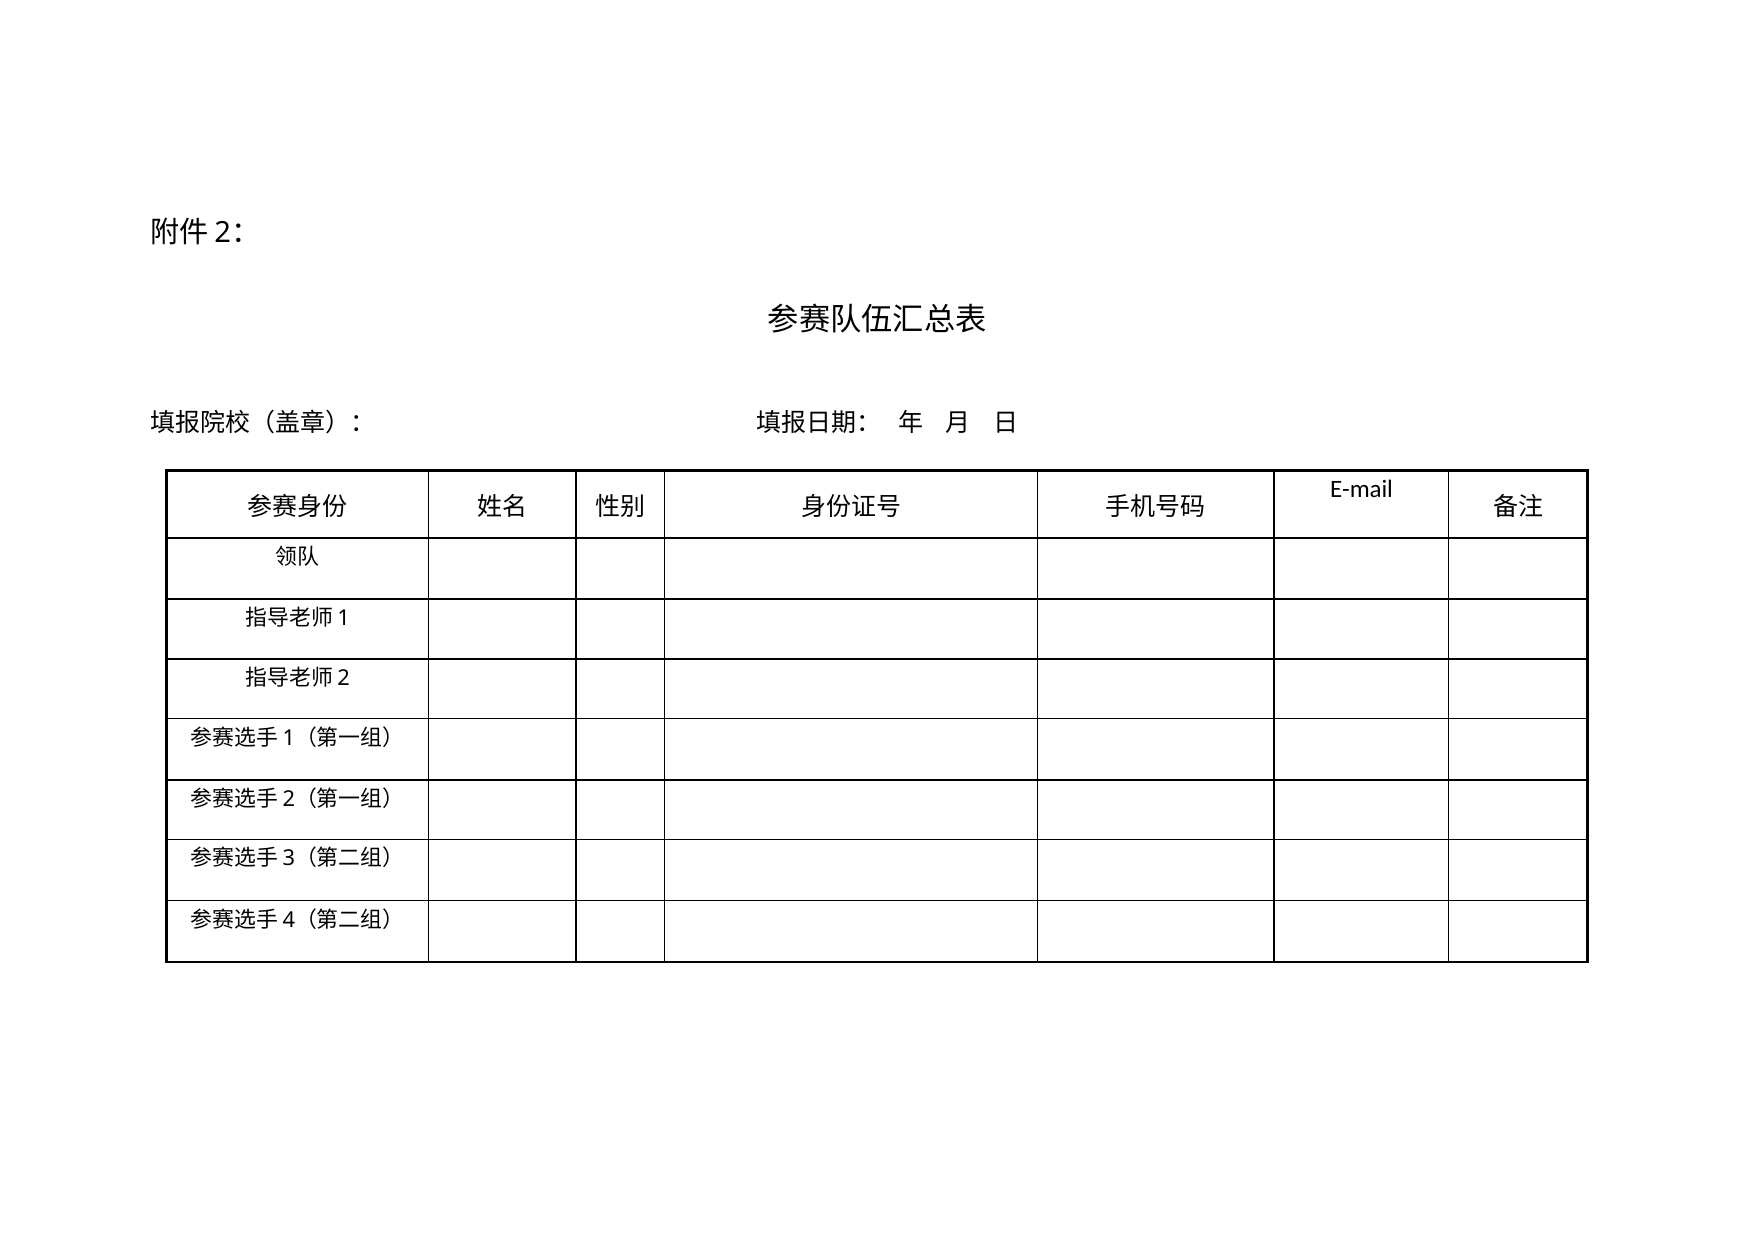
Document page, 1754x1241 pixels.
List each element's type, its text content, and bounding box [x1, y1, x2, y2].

table_header 姓名 [429, 472, 575, 537]
table_cell 参赛选手1（第一组） [168, 719, 428, 779]
table_cell [429, 539, 575, 598]
table_cell [577, 539, 664, 598]
table_cell 参赛选手3（第二组） [168, 840, 428, 900]
table_cell [1275, 660, 1448, 718]
table_cell [1038, 901, 1273, 961]
table_cell [1449, 781, 1586, 838]
table_cell [429, 660, 575, 718]
table_cell [1449, 901, 1586, 961]
table_header E-mail [1275, 472, 1448, 537]
table_cell [429, 781, 575, 838]
table_header 手机号码 [1038, 472, 1273, 537]
table_cell [665, 660, 1037, 718]
table_header 性别 [577, 472, 664, 537]
table_cell [577, 901, 664, 961]
table_cell [665, 781, 1037, 838]
table_cell [577, 719, 664, 779]
text 参赛队伍汇总表 [150, 284, 1604, 349]
table_cell [1038, 600, 1273, 658]
table_cell [665, 600, 1037, 658]
table_cell [1038, 660, 1273, 718]
table_cell [577, 600, 664, 658]
table_cell [577, 781, 664, 838]
table_cell [577, 840, 664, 900]
table_cell 参赛选手2（第一组） [168, 781, 428, 838]
table_cell [1449, 840, 1586, 900]
table_cell 参赛选手4（第二组） [168, 901, 428, 961]
table_header 身份证号 [665, 472, 1037, 537]
table_cell [1449, 600, 1586, 658]
table_cell [1275, 901, 1448, 961]
table_cell [1038, 719, 1273, 779]
table_cell [1449, 660, 1586, 718]
table_cell [429, 600, 575, 658]
table_cell [1275, 600, 1448, 658]
table_cell [429, 719, 575, 779]
table_cell [429, 840, 575, 900]
table_header 备注 [1449, 472, 1586, 537]
table_cell [665, 539, 1037, 598]
table_cell [1038, 840, 1273, 900]
table_cell [429, 901, 575, 961]
table_cell [1038, 539, 1273, 598]
table_header 参赛身份 [168, 472, 428, 537]
table_cell [1449, 539, 1586, 598]
table_cell 领队 [168, 539, 428, 598]
table_cell [1038, 781, 1273, 838]
table_cell [577, 660, 664, 718]
text 填报院校（盖章）： 填报日期： 年 月 日 [150, 388, 1604, 453]
table_cell 指导老师2 [168, 660, 428, 718]
table_cell 指导老师1 [168, 600, 428, 658]
table_cell [665, 901, 1037, 961]
table_cell [1275, 840, 1448, 900]
table_cell [665, 840, 1037, 900]
table_cell [1275, 719, 1448, 779]
table_cell [1275, 539, 1448, 598]
table_cell [1449, 719, 1586, 779]
table_cell [1275, 781, 1448, 838]
text 附件2： [150, 198, 1604, 263]
table_cell [665, 719, 1037, 779]
